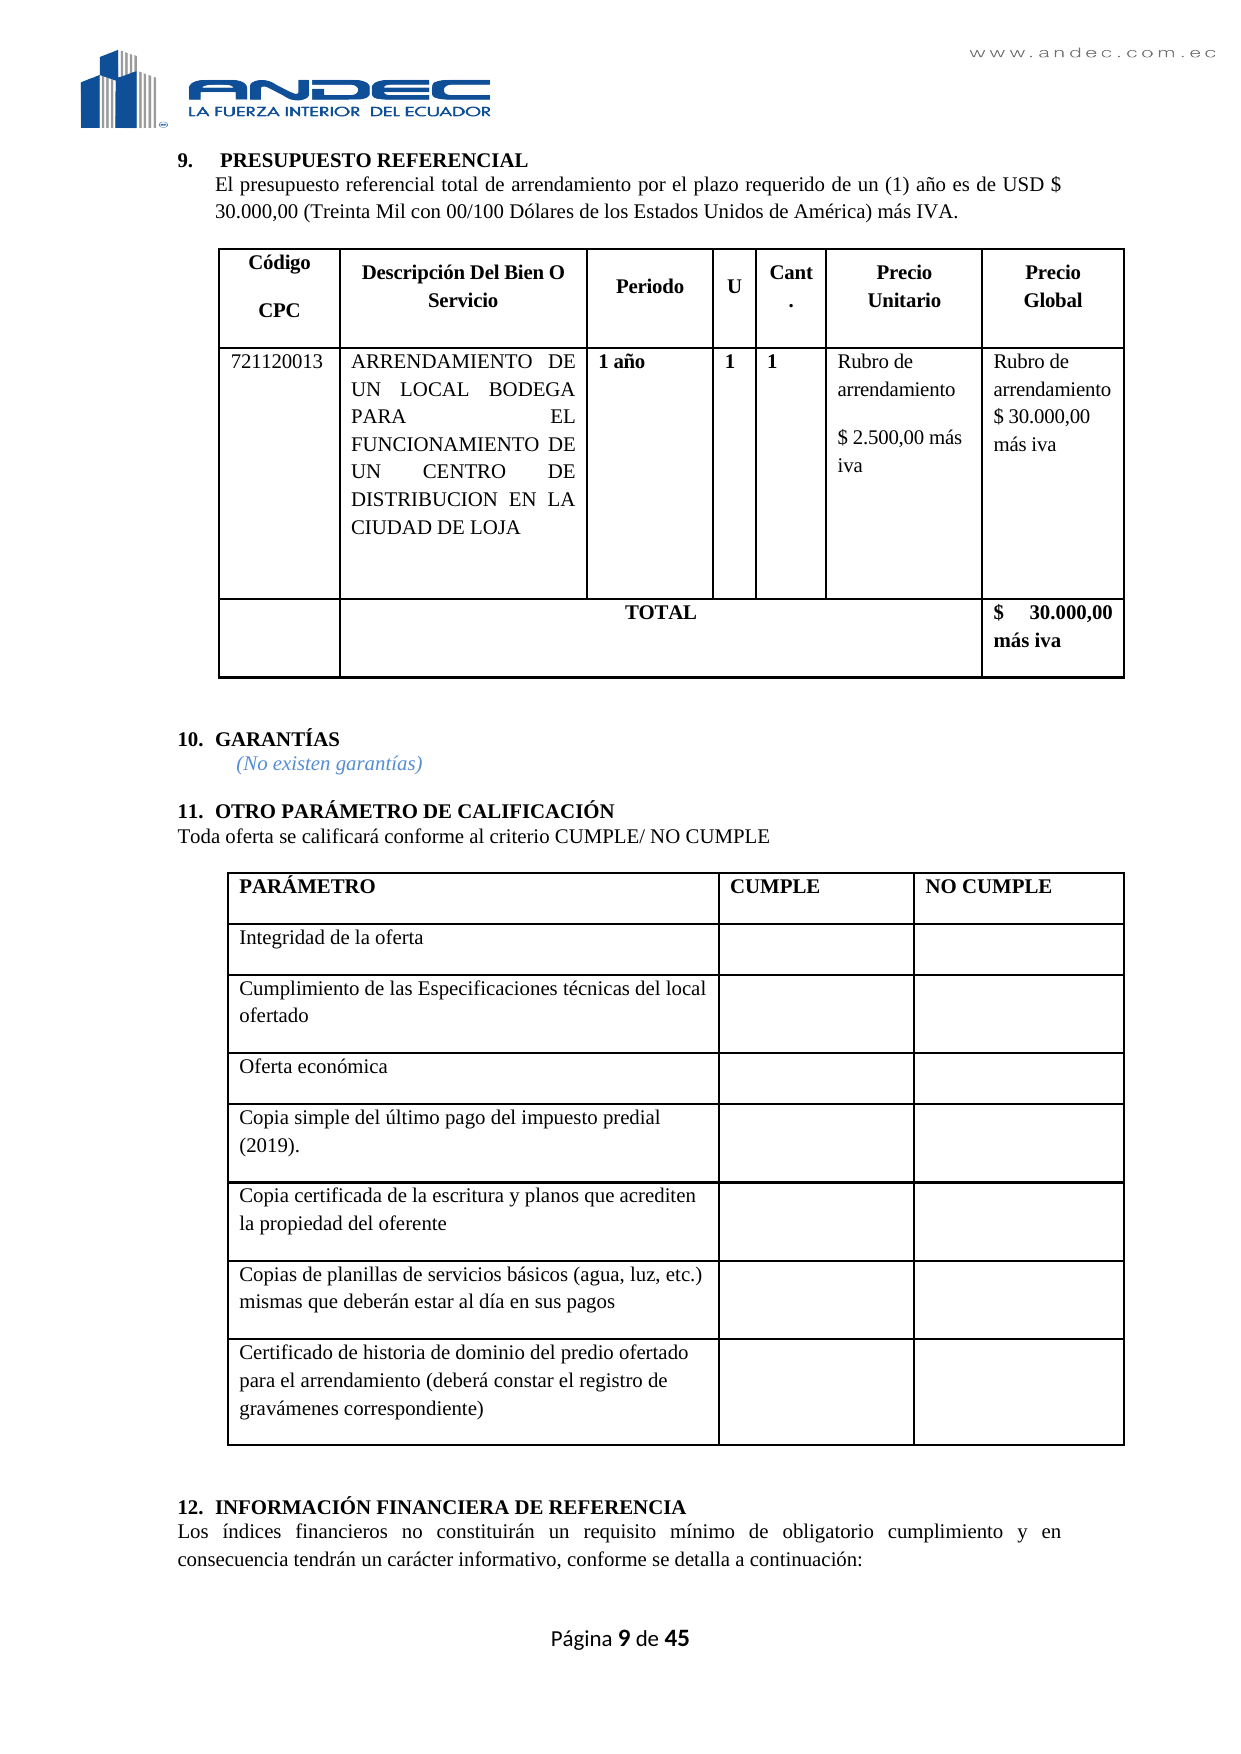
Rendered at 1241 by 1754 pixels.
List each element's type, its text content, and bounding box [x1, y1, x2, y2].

list PRESUPUESTO REFERENCIAL [177, 148, 1063, 172]
table_cell [915, 1262, 1123, 1338]
table_cell [720, 925, 913, 974]
table_cell Rubro de arrendamiento $ 2.500,00 más iva [827, 349, 981, 598]
subtitle INFORMACIÓN FINANCIERA DE REFERENCIA [177, 1495, 1063, 1519]
text El presupuesto referencial total de arrendamiento por el plazo requerido de un (1) año es de USD $ 30.000,00 (Treinta Mil con 00/100 Dólares de los Estados Unidos de América) más IVA. [215, 172, 1063, 223]
table_cell [915, 1054, 1123, 1103]
subtitle OTRO PARÁMETRO DE CALIFICACIÓN [177, 799, 1063, 823]
table_header U [714, 250, 755, 347]
text (No existen garantías) [236, 751, 1063, 775]
table_cell [915, 1105, 1123, 1181]
table_header Periodo [588, 250, 712, 347]
table_cell [915, 976, 1123, 1052]
table_cell Rubro de arrendamiento $ 30.000,00 más iva [983, 349, 1123, 598]
picture [5, 21, 1241, 147]
table_cell [720, 1105, 913, 1181]
table_cell Copia certificada de la escritura y planos que acrediten la propiedad del oferente [229, 1184, 718, 1260]
table_cell [915, 1340, 1123, 1444]
text Los índices financieros no constituirán un requisito mínimo de obligatorio cumplimiento y en consecuencia tendrán un carácter informativo, conforme se detalla a continuación: [177, 1519, 1063, 1571]
table_cell $ 30.000,00 más iva [983, 600, 1123, 676]
table_cell 1 [714, 349, 755, 598]
table_cell Integridad de la oferta [229, 925, 718, 974]
table_header Código CPC [220, 250, 339, 347]
table_cell Copia simple del último pago del impuesto predial (2019). [229, 1105, 718, 1181]
table_cell [720, 1340, 913, 1444]
table_cell 1 [757, 349, 825, 598]
table_header Descripción Del Bien O Servicio [341, 250, 586, 347]
table_cell TOTAL [341, 600, 981, 676]
table_cell [720, 976, 913, 1052]
table_cell 1 año [588, 349, 712, 598]
table_cell [720, 1184, 913, 1260]
table_cell [220, 600, 339, 676]
table_header Precio Global [983, 250, 1123, 347]
text Toda oferta se calificará conforme al criterio CUMPLE/ NO CUMPLE [177, 823, 1063, 848]
table_cell Cumplimiento de las Especificaciones técnicas del local ofertado [229, 976, 718, 1052]
table_cell Oferta económica [229, 1054, 718, 1103]
table_cell ARRENDAMIENTO DE UN LOCAL BODEGA PARA EL FUNCIONAMIENTO DE UN CENTRO DE DISTRIBUCION EN LA CIUDAD DE LOJA [341, 349, 586, 598]
table_header Cant. [757, 250, 825, 347]
table_cell 721120013 [220, 349, 339, 598]
table_header CUMPLE [720, 874, 913, 923]
table_cell [720, 1054, 913, 1103]
table_header NO CUMPLE [915, 874, 1123, 923]
subtitle GARANTÍAS [177, 727, 1063, 751]
table_cell [915, 1184, 1123, 1260]
table_cell Certificado de historia de dominio del predio ofertado para el arrendamiento (deberá constar el registro de gravámenes correspondiente) [229, 1340, 718, 1444]
table_cell [915, 925, 1123, 974]
table_cell Copias de planillas de servicios básicos (agua, luz, etc.) mismas que deberán estar al día en sus pagos [229, 1262, 718, 1338]
table_header PARÁMETRO [229, 874, 718, 923]
table_header Precio Unitario [827, 250, 981, 347]
table_cell [720, 1262, 913, 1338]
